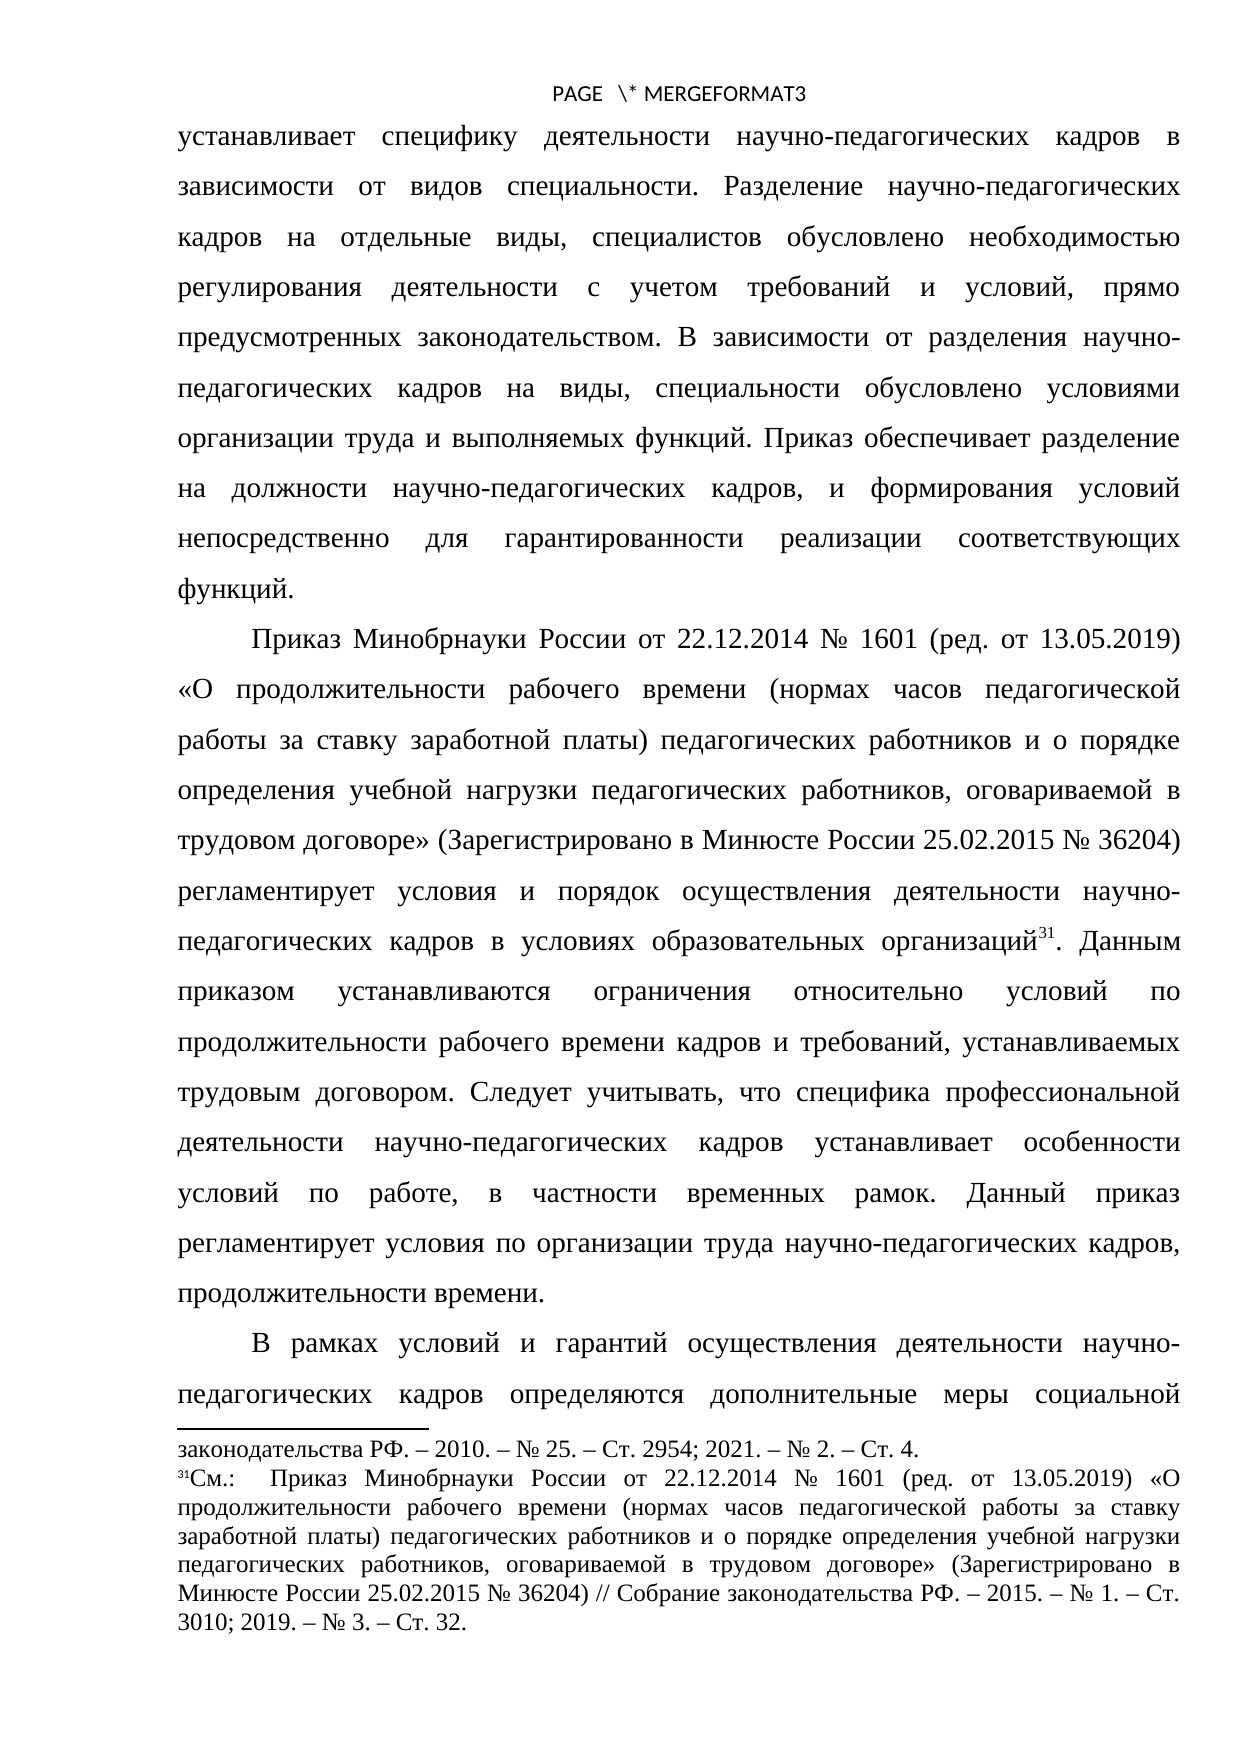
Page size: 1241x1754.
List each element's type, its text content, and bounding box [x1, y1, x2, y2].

text Приказ Минобрнауки России от 22.12.2014 № 1601 (ред. от 13.05.2019) «О продолжительности рабочего времени (нормах часов педагогической работы за ставку заработной платы) педагогических работников и о порядке определения учебной нагрузки педагогических работников, оговариваемой в трудовом договоре» (Зарегистрировано в Минюсте России 25.02.2015 № 36204) регламентирует условия и порядок осуществления деятельности научно-педагогических кадров в условиях образовательных организаций. Данным приказом устанавливаются ограничения относительно условий по продолжительности рабочего времени кадров и требований, устанавливаемых трудовым договором. Следует учитывать, что специфика профессиональной деятельности научно-педагогических кадров устанавливает особенности условий по работе, в частности временных рамок. Данный приказ регламентирует условия по организации труда научно-педагогических кадров, продолжительности времени. [177, 621, 1181, 1309]
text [177, 1326, 1181, 1409]
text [177, 118, 1181, 604]
